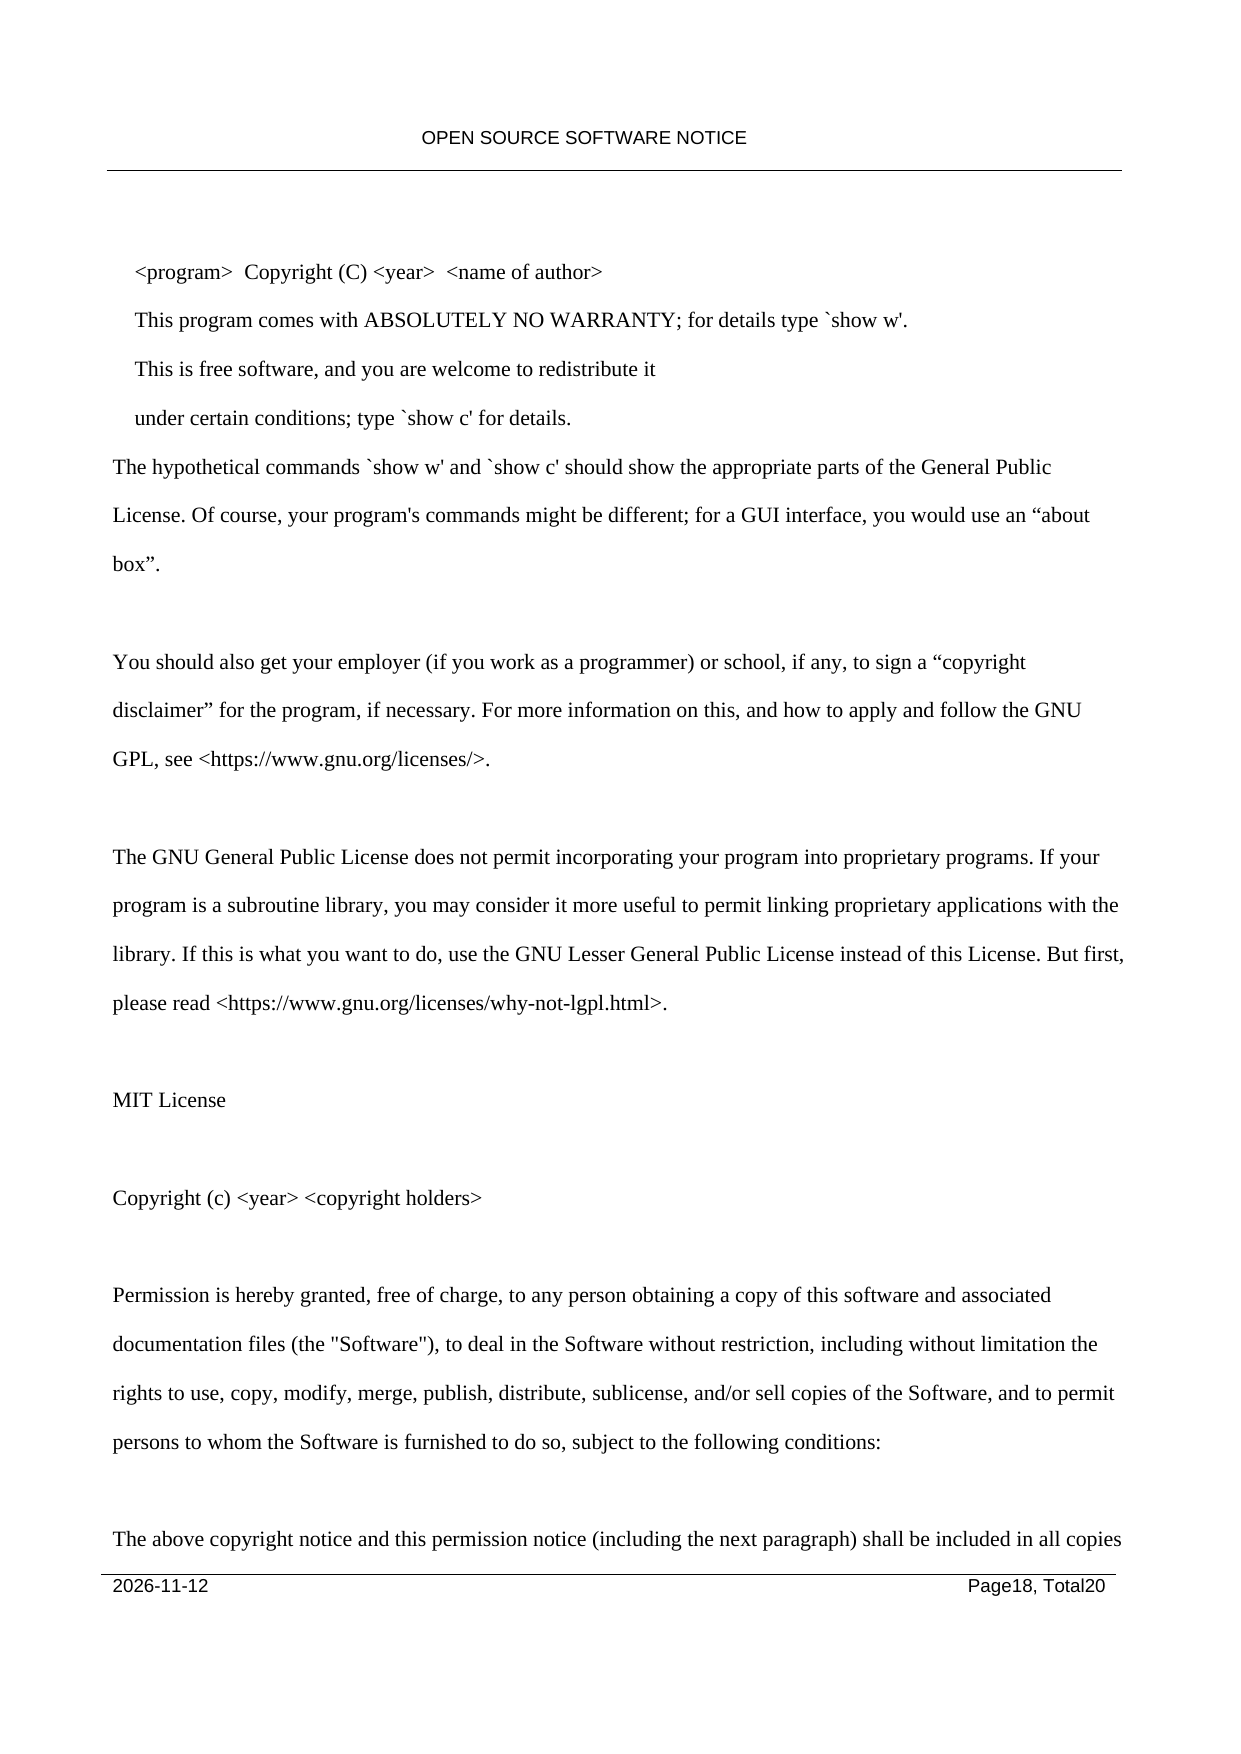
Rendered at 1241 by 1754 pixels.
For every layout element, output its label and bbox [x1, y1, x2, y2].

text [112, 206, 1128, 1555]
